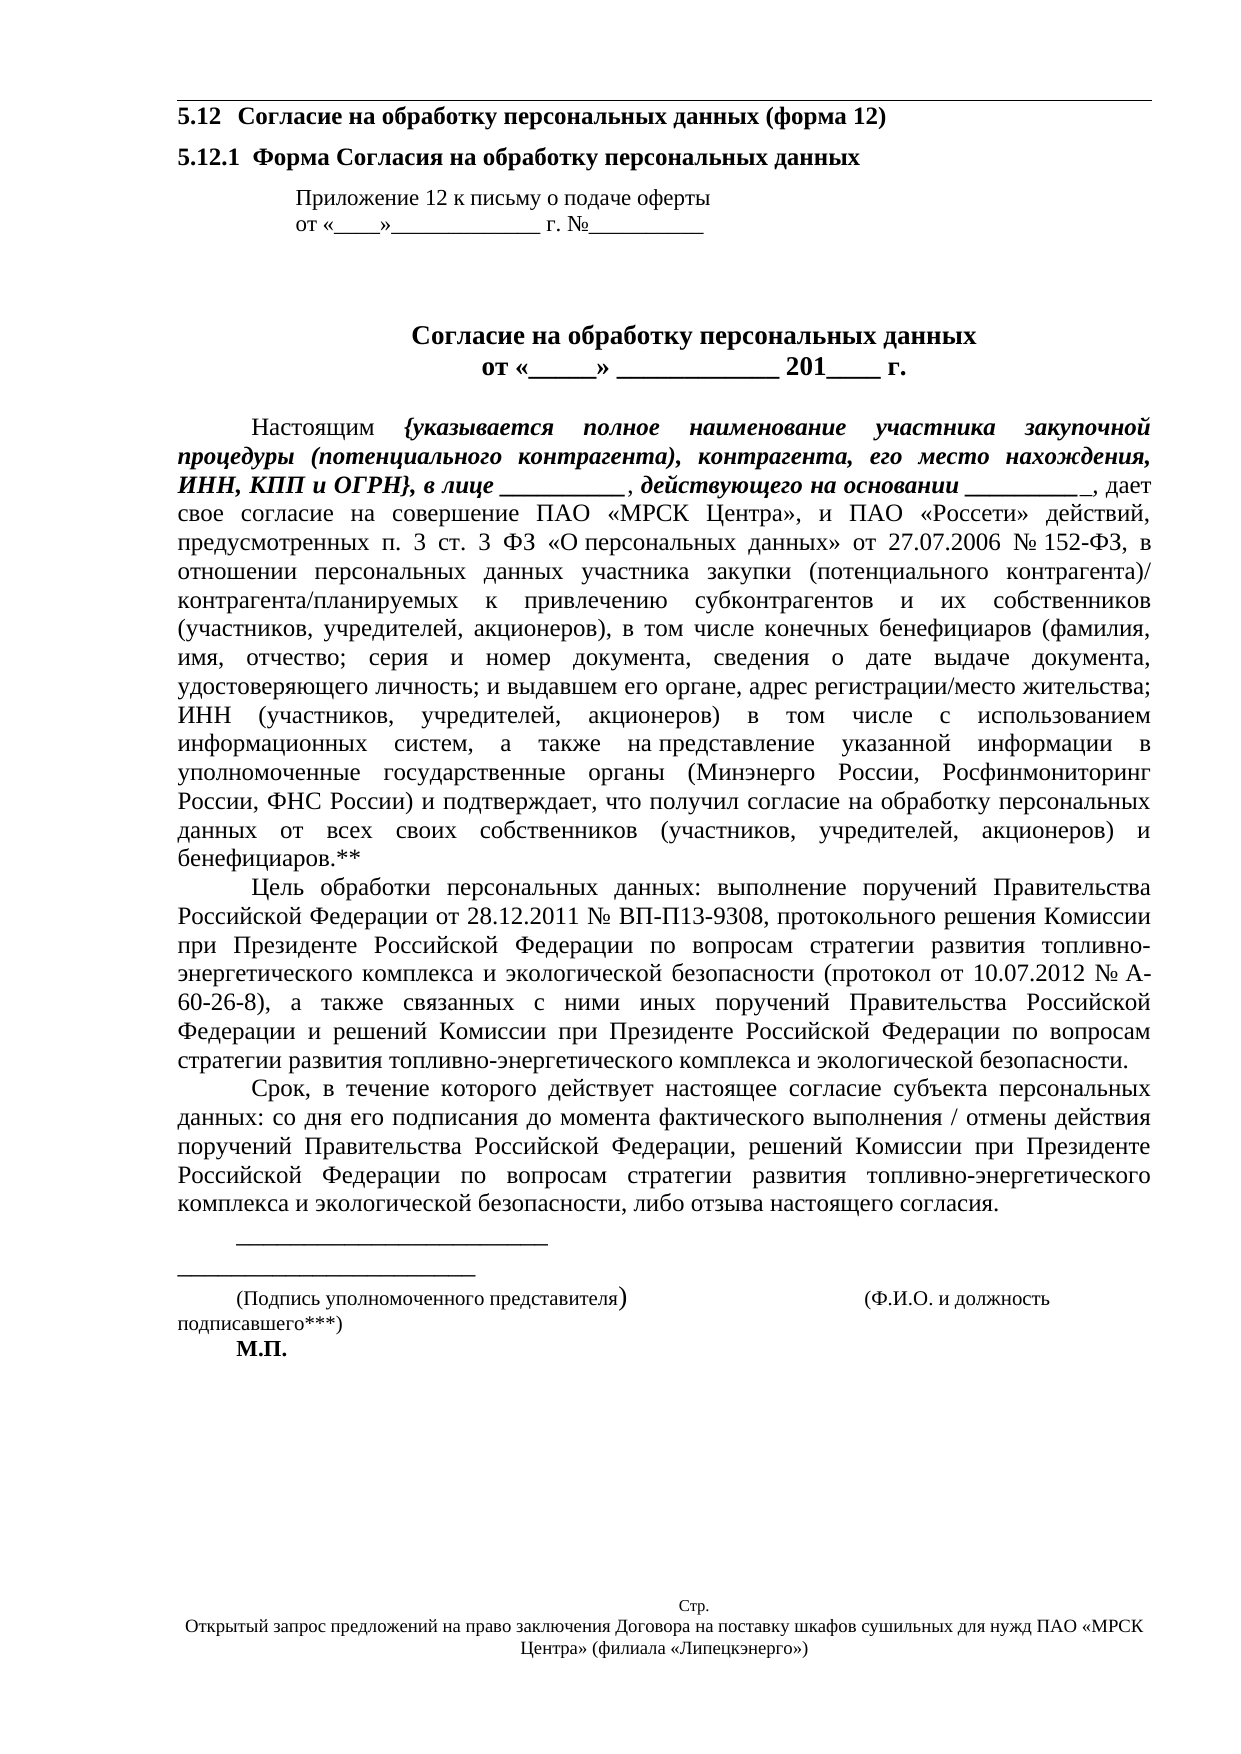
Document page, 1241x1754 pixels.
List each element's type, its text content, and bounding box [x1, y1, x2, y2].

text _______________________ ______________________ [177, 1217, 1152, 1279]
text Настоящим {указывается полное наименование участника закупочной процедуры (потенциального контрагента), контрагента, его место нахождения, ИНН, КПП и ОГРН}, в лице __________, действующего на основании __________, дает свое согласие на совершение ПАО «МРСК Центра», и ПАО «Россети» действий, предусмотренных п. 3 ст. 3 ФЗ «О персональных данных» от 27.07.2006 № 152-ФЗ, в отношении персональных данных участника закупки (потенциального контрагента)/ контрагента/планируемых к привлечению субконтрагентов и их собственников (участников, учредителей, акционеров), в том числе конечных бенефициаров (фамилия, имя, отчество; серия и номер документа, сведения о дате выдаче документа, удостоверяющего личность; и выдавшем его органе, адрес регистрации/место жительства; ИНН (участников, учредителей, акционеров) в том числе с использованием информационных систем, а также на представление указанной информации в уполномоченные государственные органы (Минэнерго России, Росфинмониторинг России, ФНС России) и подтверждает, что получил согласие на обработку персональных данных от всех своих собственников (участников, учредителей, акционеров) и бенефициаров.** [177, 412, 1152, 872]
text Приложение 12 к письму о подаче оферты от «____»_____________ г. №__________ [295, 183, 1152, 236]
text Согласие на обработку персональных данных [177, 319, 1152, 350]
text (Подпись уполномоченного представителя) (Ф.И.О. и должность подписавшего***) [177, 1279, 1152, 1335]
text М.П. [177, 1335, 1152, 1361]
text Срок, в течение которого действует настоящее согласие субъекта персональных данных: со дня его подписания до момента фактического выполнения / отмены действия поручений Правительства Российской Федерации, решений Комиссии при Президенте Российской Федерации по вопросам стратегии развития топливно-энергетического комплекса и экологической безопасности, либо отзыва настоящего согласия. [177, 1073, 1152, 1217]
text от «_____» ____________ 201____ г. [177, 350, 1152, 381]
text Цель обработки персональных данных: выполнение поручений Правительства Российской Федерации от 28.12.2011 № ВП-П13-9308, протокольного решения Комиссии при Президенте Российской Федерации по вопросам стратегии развития топливно-энергетического комплекса и экологической безопасности (протокол от 10.07.2012 № А-60-26-8), а также связанных с ними иных поручений Правительства Российской Федерации и решений Комиссии при Президенте Российской Федерации по вопросам стратегии развития топливно-энергетического комплекса и экологической безопасности. [177, 872, 1152, 1073]
subtitle Согласие на обработку персональных данных (форма 12) [177, 101, 1152, 130]
subtitle Форма Согласия на обработку персональных данных [177, 142, 1152, 171]
